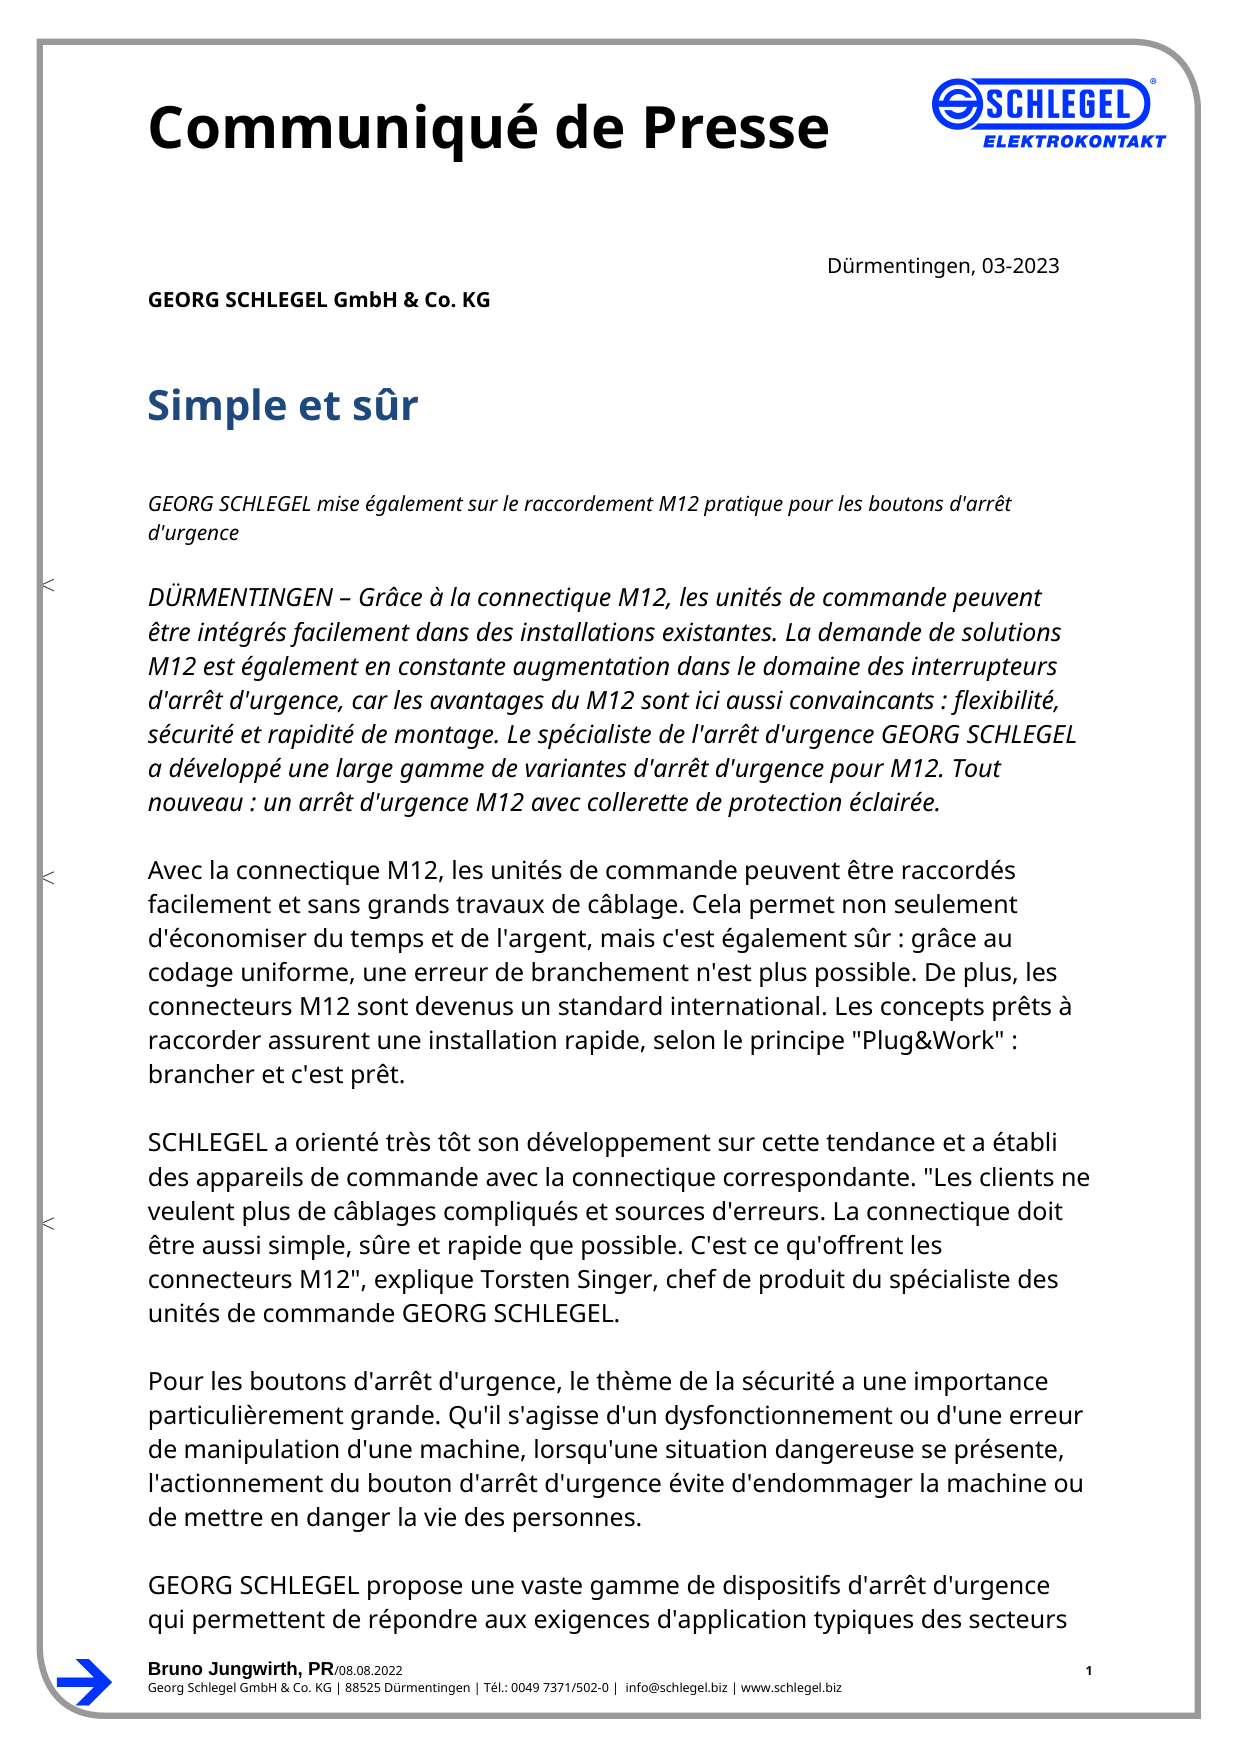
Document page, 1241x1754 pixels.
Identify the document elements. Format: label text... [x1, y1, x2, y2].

text Avec la connectique M12, les unités de commande peuvent être raccordés facilement et sans grands travaux de câblage. Cela permet non seulement d'économiser du temps et de l'argent, mais c'est également sûr : grâce au codage uniforme, une erreur de branchement n'est plus possible. De plus, les connecteurs M12 sont devenus un standard international. Les concepts prêts à raccorder assurent une installation rapide, selon le principe "Plug&Work" : brancher et c'est prêt. [148, 853, 1093, 1091]
text SCHLEGEL a orienté très tôt son développement sur cette tendance et a établi des appareils de commande avec la connectique correspondante. "Les clients ne veulent plus de câblages compliqués et sources d'erreurs. La connectique doit être aussi simple, sûre et rapide que possible. C'est ce qu'offrent les connecteurs M12", explique Torsten Singer, chef de produit du spécialiste des unités de commande GEORG SCHLEGEL. [148, 1125, 1093, 1329]
picture [0, 0, 1239, 1754]
text GEORG SCHLEGEL GmbH & Co. KG [148, 285, 1093, 313]
text Dürmentingen, 03-2023 [148, 251, 1093, 279]
text DÜRMENTINGEN – Grâce à la connectique M12, les unités de commande peuvent être intégrés facilement dans des installations existantes. La demande de solutions M12 est également en constante augmentation dans le domaine des interrupteurs d'arrêt d'urgence, car les avantages du M12 sont ici aussi convaincants : flexibilité, sécurité et rapidité de montage. Le spécialiste de l'arrêt d'urgence GEORG SCHLEGEL a développé une large gamme de variantes d'arrêt d'urgence pour M12. Tout nouveau : un arrêt d'urgence M12 avec collerette de protection éclairée. [148, 580, 1093, 818]
text Simple et sûr [148, 376, 1093, 432]
text GEORG SCHLEGEL mise également sur le raccordement M12 pratique pour les boutons d'arrêt d'urgence [148, 489, 1093, 546]
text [148, 1568, 1093, 1636]
text Pour les boutons d'arrêt d'urgence, le thème de la sécurité a une importance particulièrement grande. Qu'il s'agisse d'un dysfonctionnement ou d'une erreur de manipulation d'une machine, lorsqu'une situation dangereuse se présente, l'actionnement du bouton d'arrêt d'urgence évite d'endommager la machine ou de mettre en danger la vie des personnes. [148, 1363, 1093, 1534]
